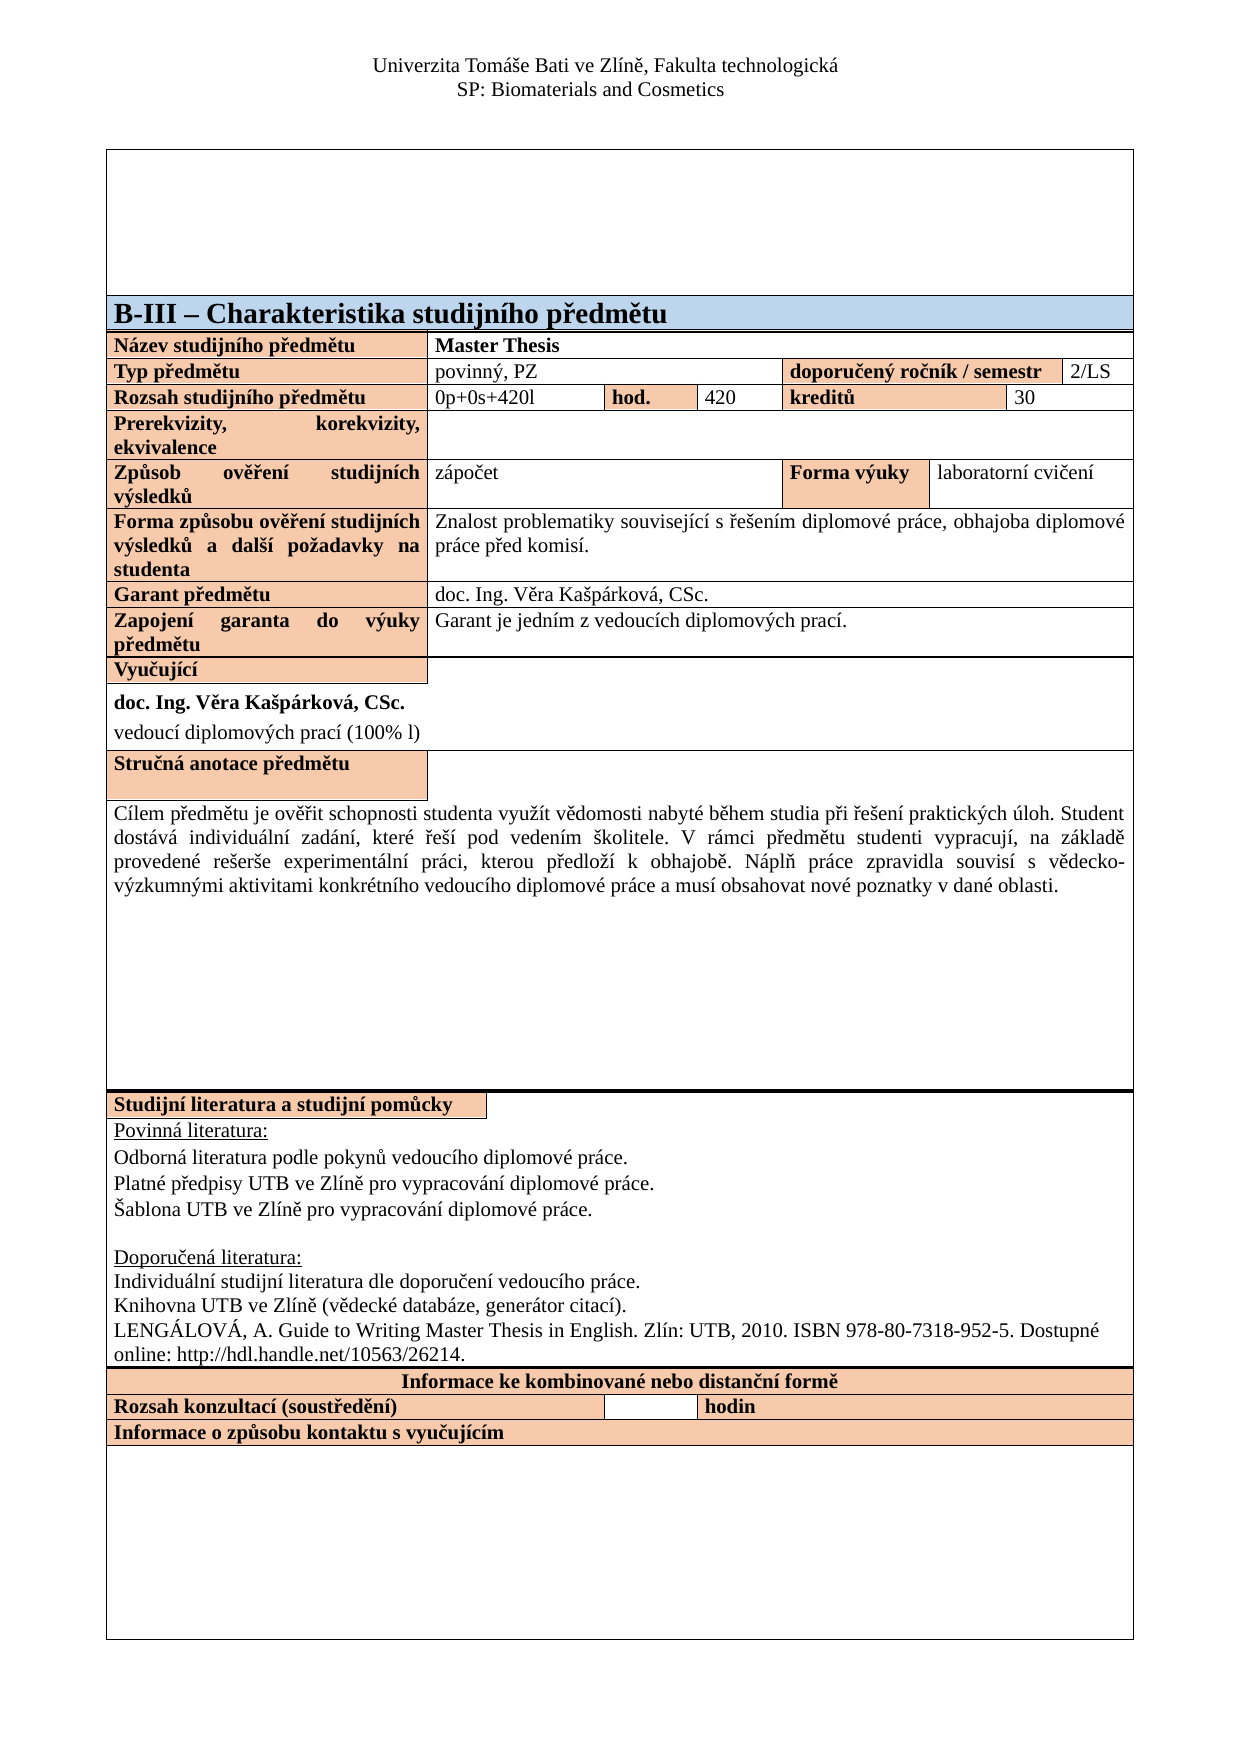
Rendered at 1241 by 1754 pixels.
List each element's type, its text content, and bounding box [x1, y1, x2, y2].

table_cell Forma způsobu ověření studijních výsledků a další požadavky na studenta [107, 509, 427, 581]
table_cell zápočet [428, 460, 782, 508]
table_cell Stručná anotace předmětu [107, 751, 427, 799]
table_cell [428, 751, 1133, 799]
table_cell hodin [698, 1395, 1133, 1419]
table_cell laboratorní cvičení [930, 460, 1133, 508]
table_cell Povinná literatura: Odborná literatura podle pokynů vedoucího diplomové práce. Platné předpisy UTB ve Zlíně pro vypracování diplomové práce. Šablona UTB ve Zlíně pro vypracování diplomové práce. Doporučená literatura: Individuální studijní literatura dle doporučení vedoucího práce. Knihovna UTB ve Zlíně (vědecké databáze, generátor citací). LENGÁLOVÁ, A. Guide to Writing Master Thesis in English. Zlín: UTB, 2010. ISBN 978-80-7318-952-5. Dostupné online: http://hdl.handle.net/10563/26214. [107, 1118, 1133, 1366]
table_cell doc. Ing. Věra Kašpárková, CSc. vedoucí diplomových prací (100% l) [107, 683, 1133, 750]
table_cell [107, 1446, 1133, 1639]
table_cell [428, 658, 1133, 682]
table_cell doc. Ing. Věra Kašpárková, CSc. [428, 582, 1133, 607]
table_cell doporučený ročník / semestr [783, 359, 1062, 383]
table_cell 2/LS [1063, 359, 1133, 383]
table_cell povinný, PZ [428, 359, 782, 383]
table_cell Garant předmětu [107, 582, 427, 607]
table_cell Cílem předmětu je ověřit schopnosti studenta využít vědomosti nabyté během studia při řešení praktických úloh. Student dostává individuální zadání, které řeší pod vedením školitele. V rámci předmětu studenti vypracují, na základě provedené rešerše experimentální práci, kterou předloží k obhajobě. Náplň práce zpravidla souvisí s vědecko-výzkumnými aktivitami konkrétního vedoucího diplomové práce a musí obsahovat nové poznatky v dané oblasti. [107, 800, 1133, 1089]
table_cell Forma výuky [783, 460, 929, 508]
table_cell Informace ke kombinované nebo distanční formě [107, 1369, 1133, 1394]
table_cell Vyučující [107, 658, 427, 682]
table_cell Typ předmětu [107, 359, 427, 383]
table_cell [605, 1395, 697, 1419]
table_cell Způsob ověření studijních výsledků [107, 460, 427, 508]
table_cell Rozsah studijního předmětu [107, 385, 427, 409]
table_cell B-III – Charakteristika studijního předmětu [107, 296, 1133, 329]
table_cell Prerekvizity, korekvizity, ekvivalence [107, 411, 427, 459]
table_cell Znalost problematiky související s řešením diplomové práce, obhajoba diplomové práce před komisí. [428, 509, 1133, 581]
table_cell kreditů [783, 385, 1006, 409]
table_cell Název studijního předmětu [107, 333, 427, 357]
table_cell Studijní literatura a studijní pomůcky [107, 1093, 486, 1117]
table_cell [107, 150, 1133, 295]
table_cell [428, 411, 1133, 459]
table_cell Informace o způsobu kontaktu s vyučujícím [107, 1420, 1133, 1445]
table_cell Master Thesis [428, 333, 1133, 357]
table_cell 420 [698, 385, 782, 409]
table_cell hod. [605, 385, 697, 409]
table_cell 0p+0s+420l [428, 385, 604, 409]
table_cell Rozsah konzultací (soustředění) [107, 1395, 604, 1419]
table_cell Garant je jedním z vedoucích diplomových prací. [428, 608, 1133, 656]
table_cell Zapojení garanta do výuky předmětu [107, 608, 427, 656]
table_cell 30 [1007, 385, 1133, 409]
table_cell [487, 1093, 1133, 1117]
